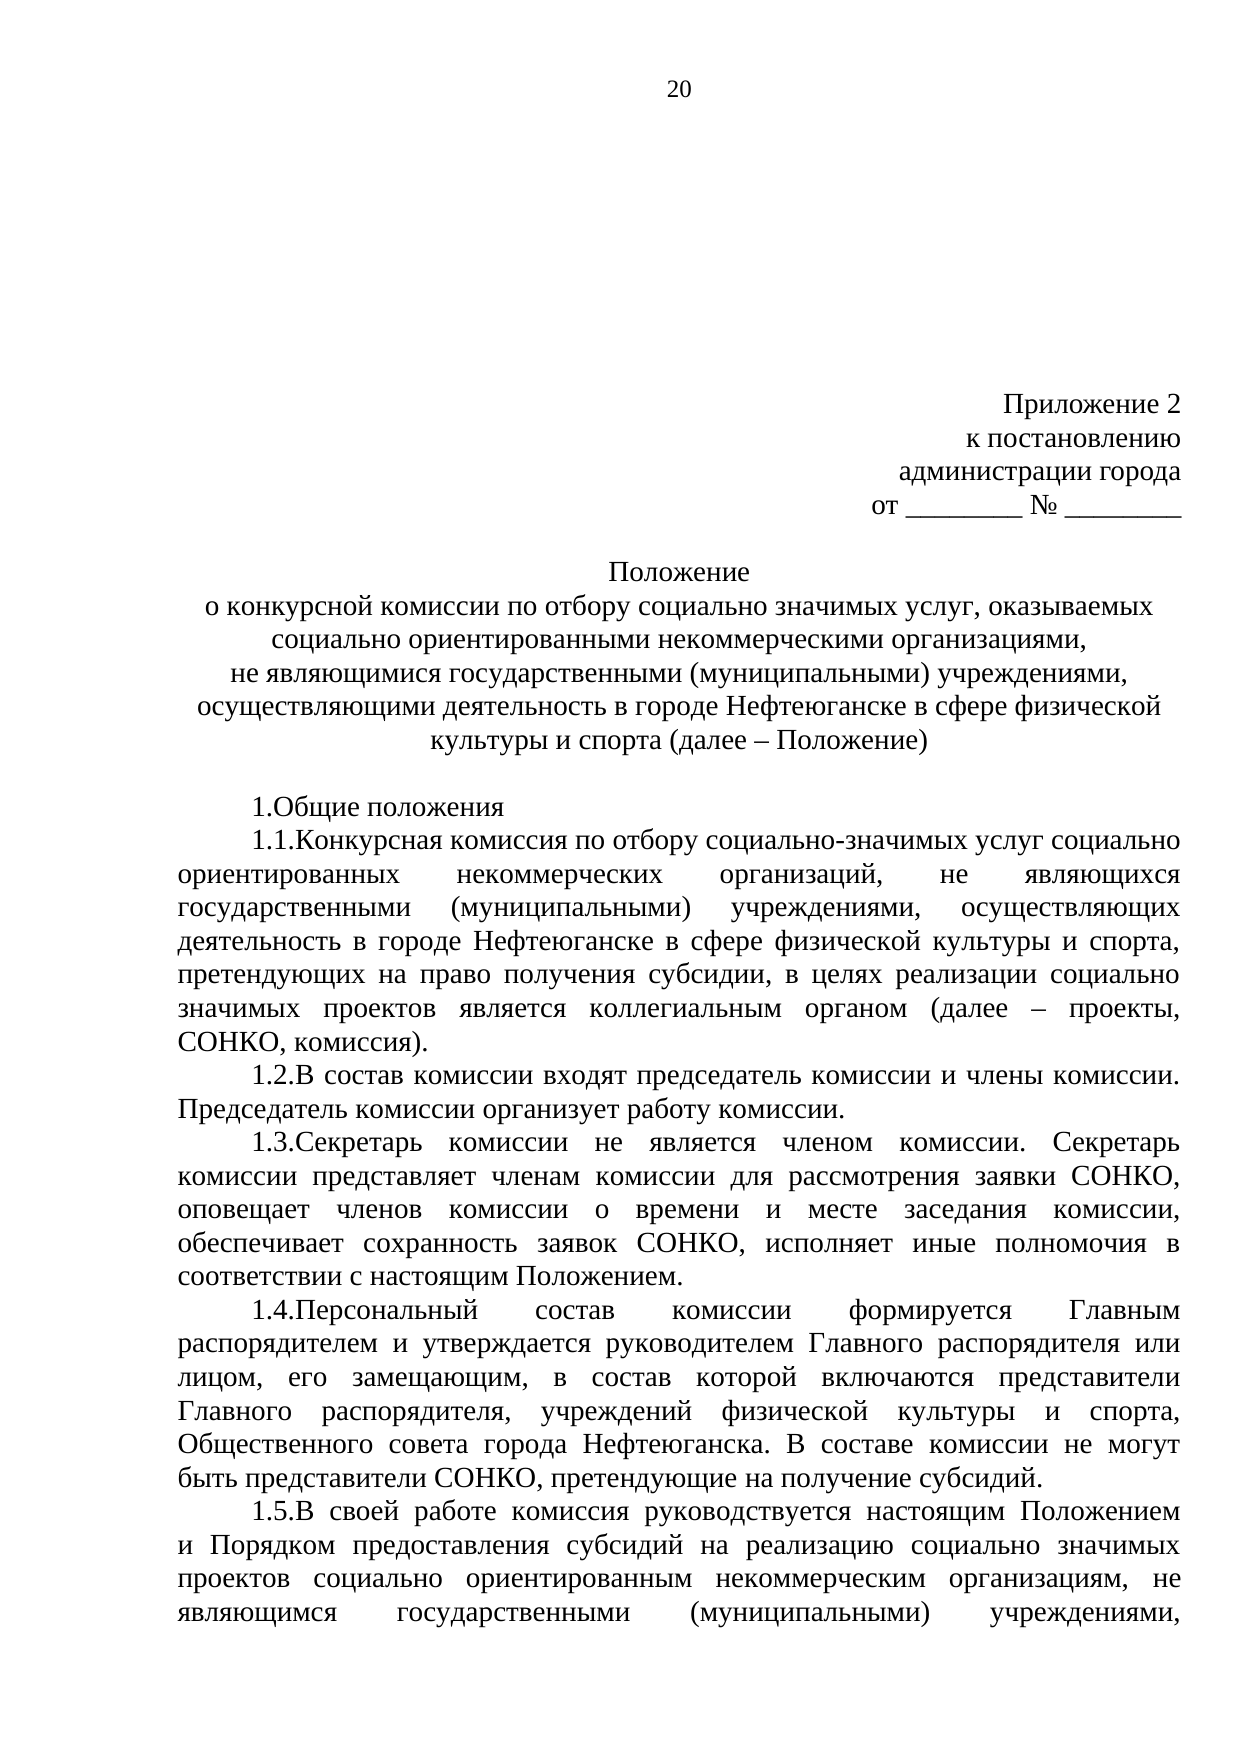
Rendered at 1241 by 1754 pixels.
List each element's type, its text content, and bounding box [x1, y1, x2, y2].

text 1.1.Конкурсная комиссия по отбору социально-значимых услуг социально ориентированных некоммерческих организаций, не являющихся государственными (муниципальными) учреждениями, осуществляющих деятельность в городе Нефтеюганске в сфере физической культуры и спорта, претендующих на право получения субсидии, в целях реализации социально значимых проектов является коллегиальным органом (далее – проекты, СОНКО, комиссия). [177, 822, 1181, 1057]
text 1.3.Секретарь комиссии не является членом комиссии. Секретарь комиссии представляет членам комиссии для рассмотрения заявки СОНКО, оповещает членов комиссии о времени и месте заседания комиссии, обеспечивает сохранность заявок СОНКО, исполняет иные полномочия в соответствии с настоящим Положением. [177, 1124, 1181, 1292]
text 1.4.Персональный состав комиссии формируется Главным распорядителем и утверждается руководителем Главного распорядителя или лицом, его замещающим, в состав которой включаются представители Главного распорядителя, учреждений физической культуры и спорта, Общественного совета города Нефтеюганска. В составе комиссии не могут быть представители СОНКО, претендующие на получение субсидий. [177, 1292, 1181, 1493]
text 1.Общие положения [177, 789, 1181, 822]
text от ________ № ________ [767, 487, 1181, 521]
text о конкурсной комиссии по отбору социально значимых услуг, оказываемых социально ориентированными некоммерческими организациями, не являющимися государственными (муниципальными) учреждениями, осуществляющими деятельность в городе Нефтеюганске в сфере физической культуры и спорта (далее – Положение) [177, 588, 1181, 755]
text Приложение 2 [767, 386, 1181, 420]
text 1.2.В состав комиссии входят председатель комиссии и члены комиссии. Председатель комиссии организует работу комиссии. [177, 1057, 1181, 1124]
text Положение [177, 554, 1181, 588]
text к постановлению [767, 420, 1181, 453]
text администрации города [767, 453, 1181, 487]
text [177, 1493, 1181, 1627]
